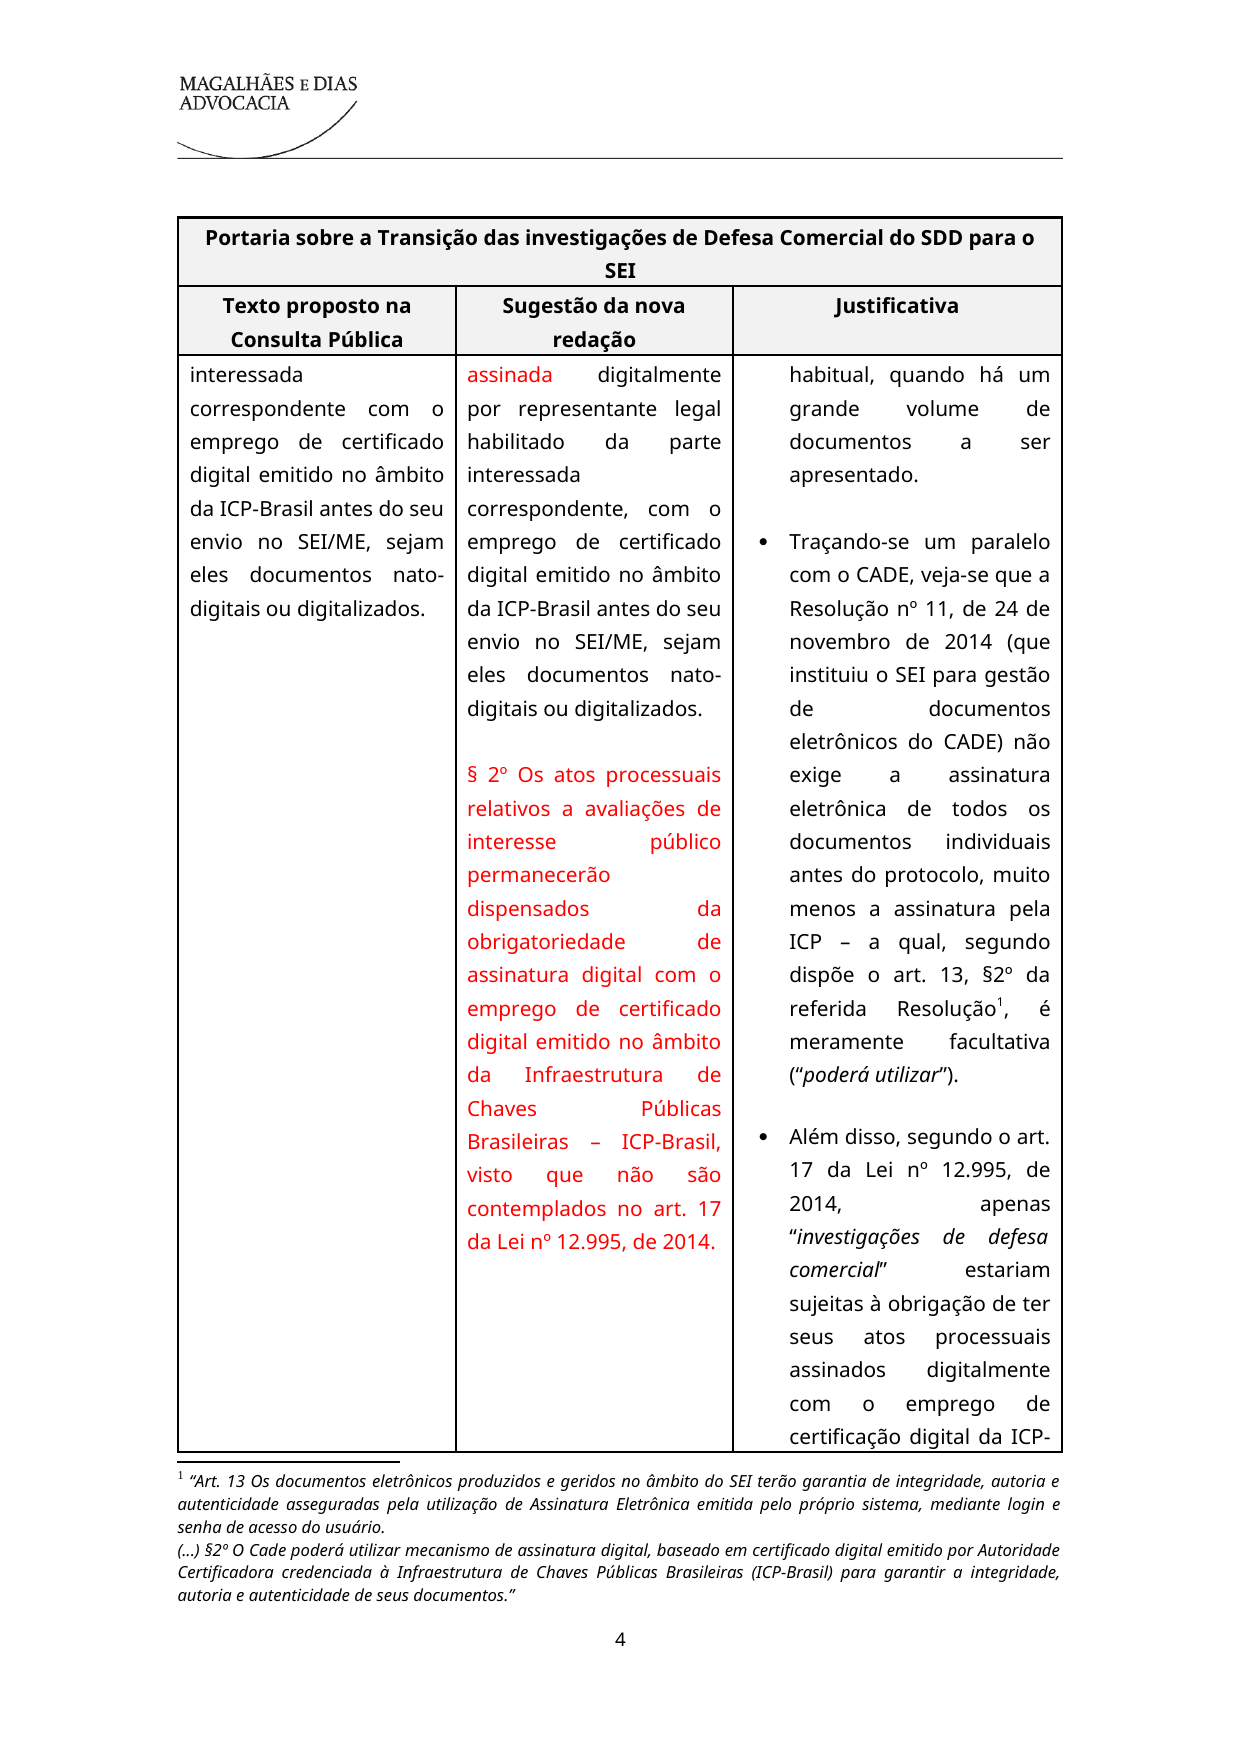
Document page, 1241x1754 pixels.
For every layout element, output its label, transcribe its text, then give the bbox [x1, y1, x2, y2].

table_cell Justificativa [734, 287, 1061, 354]
table_cell Texto proposto na Consulta Pública [179, 287, 455, 354]
table_header Portaria sobre a Transição das investigações de Defesa Comercial do SDD para o SEI [179, 219, 1061, 285]
picture [177, 73, 1063, 159]
table_cell Sugestão da nova redação [457, 287, 732, 354]
